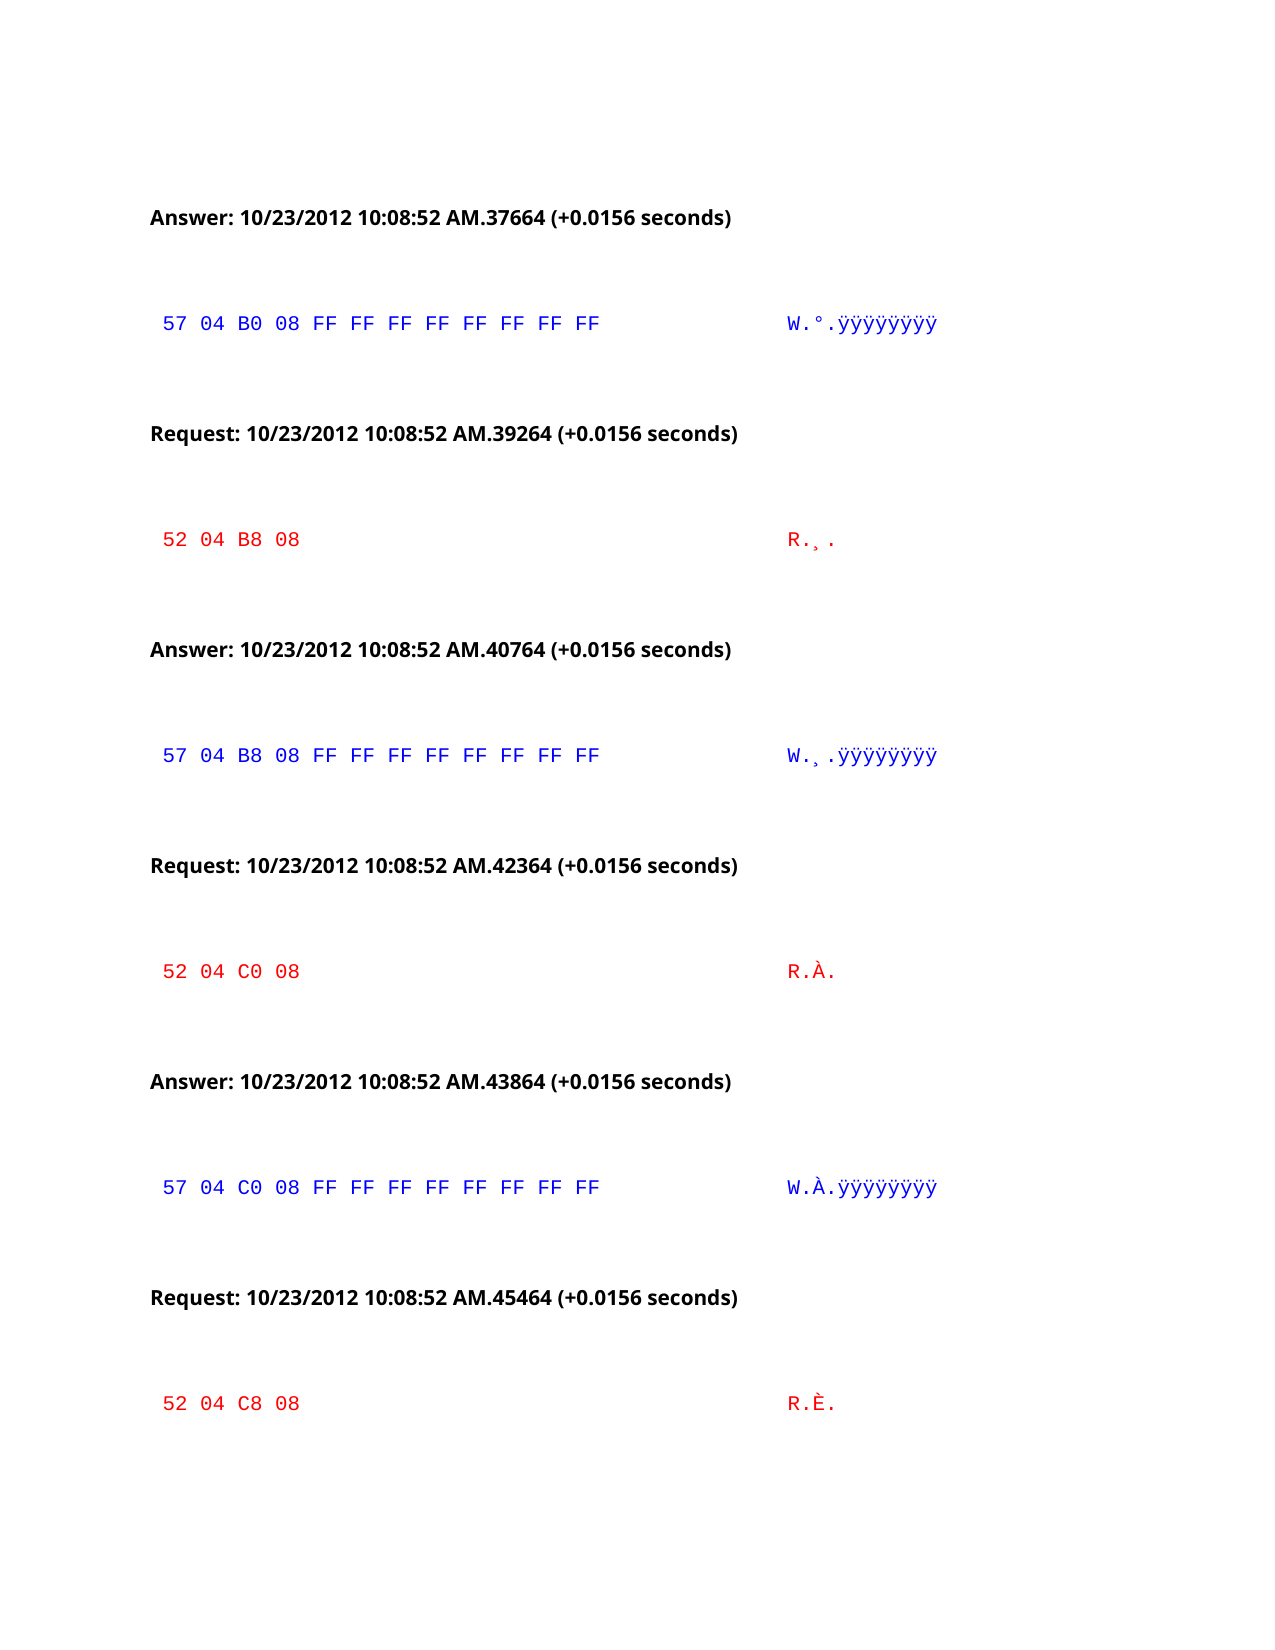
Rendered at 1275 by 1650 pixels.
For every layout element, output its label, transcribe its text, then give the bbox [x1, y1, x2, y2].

text Request: 10/23/2012 10:08:52 AM.42364 (+0.0156 seconds) [150, 851, 1125, 879]
text Answer: 10/23/2012 10:08:52 AM.43864 (+0.0156 seconds) [150, 1067, 1125, 1095]
text Request: 10/23/2012 10:08:52 AM.45464 (+0.0156 seconds) [150, 1283, 1125, 1311]
text 52 04 C8 08 R.È. [150, 1393, 1125, 1417]
text Answer: 10/23/2012 10:08:52 AM.37664 (+0.0156 seconds) [150, 203, 1125, 231]
text 57 04 B8 08 FF FF FF FF FF FF FF FF W.¸.ÿÿÿÿÿÿÿÿ [150, 745, 1125, 769]
text 52 04 C0 08 R.À. [150, 961, 1125, 985]
text 57 04 B0 08 FF FF FF FF FF FF FF FF W.°.ÿÿÿÿÿÿÿÿ [150, 313, 1125, 337]
text 52 04 B8 08 R.¸. [150, 529, 1125, 553]
text Request: 10/23/2012 10:08:52 AM.39264 (+0.0156 seconds) [150, 419, 1125, 447]
text 57 04 C0 08 FF FF FF FF FF FF FF FF W.À.ÿÿÿÿÿÿÿÿ [150, 1177, 1125, 1201]
text Answer: 10/23/2012 10:08:52 AM.40764 (+0.0156 seconds) [150, 635, 1125, 663]
